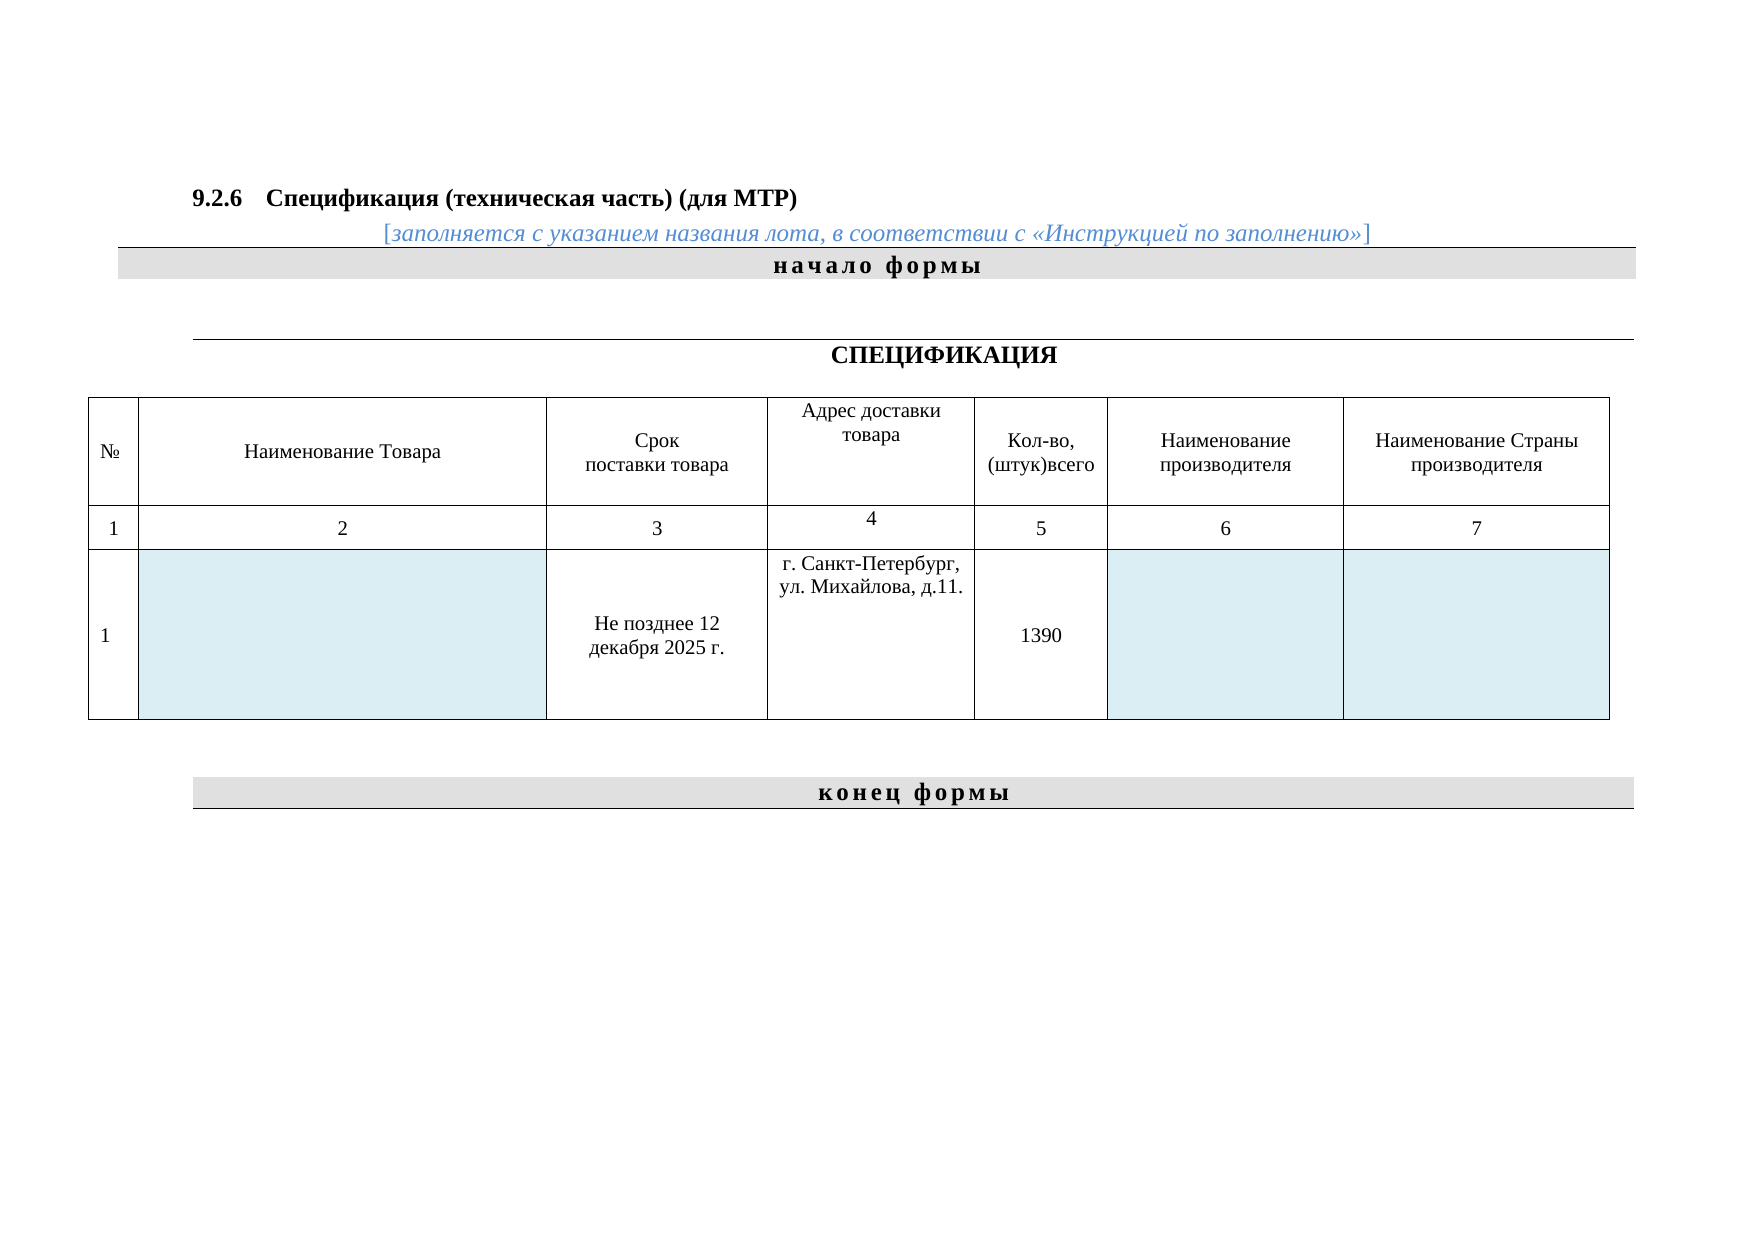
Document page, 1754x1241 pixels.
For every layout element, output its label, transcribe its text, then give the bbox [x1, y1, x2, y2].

table_cell 2 [139, 506, 546, 549]
table_cell 1 [89, 506, 138, 549]
table_cell [1344, 550, 1609, 719]
table_header Наименование производителя [1108, 398, 1343, 505]
table_header Наименование Товара [139, 398, 546, 505]
table_header Наименование Страны производителя [1344, 398, 1609, 505]
table_cell 5 [975, 506, 1107, 549]
text начало формы [118, 248, 1636, 279]
table_header № [89, 398, 138, 505]
table_cell 3 [547, 506, 767, 549]
text [заполняется с указанием названия лота, в соответствии с «Инструкцией по заполнению»] [118, 218, 1636, 247]
table_header Кол-во, (штук)всего [975, 398, 1107, 505]
table_cell г. Санкт-Петербург, ул. Михайлова, д.11. [768, 550, 974, 719]
table_cell 7 [1344, 506, 1609, 549]
table_cell [1108, 550, 1343, 719]
table_cell 1390 [975, 550, 1107, 719]
table_cell 4 [768, 506, 974, 549]
table_header Срок поставки товара [547, 398, 767, 505]
table_cell [139, 550, 546, 719]
table_cell 1 [89, 550, 138, 719]
table_header Адрес доставки товара [768, 398, 974, 505]
table_cell 6 [1108, 506, 1343, 549]
text конец формы [193, 777, 1634, 808]
table_cell Не позднее 12 декабря 2025 г. [547, 550, 767, 719]
list Спецификация (техническая часть) (для МТР) [118, 183, 1636, 212]
text СПЕЦИФИКАЦИЯ [193, 340, 1636, 368]
